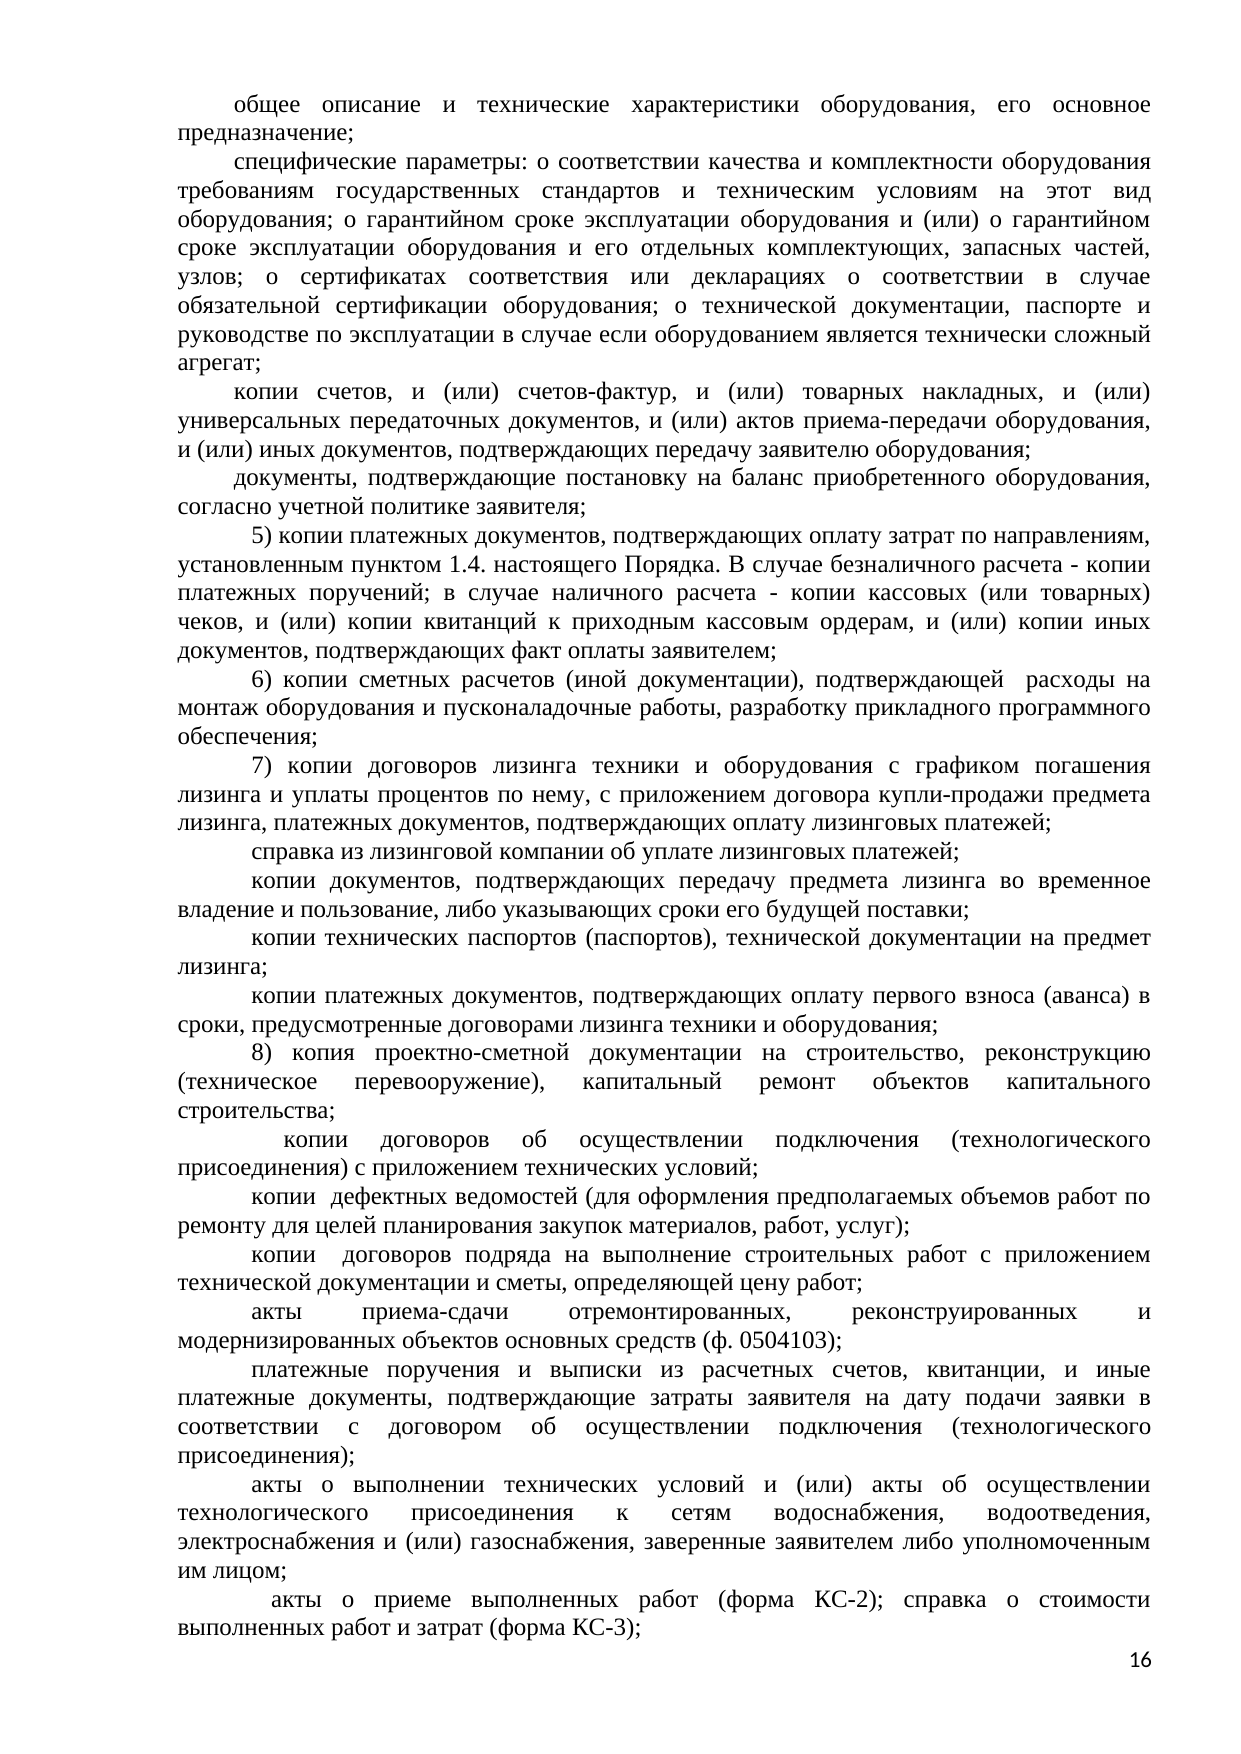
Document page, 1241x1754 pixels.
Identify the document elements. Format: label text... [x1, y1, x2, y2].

text копии дефектных ведомостей (для оформления предполагаемых объемов работ по ремонту для целей планирования закупок материалов, работ, услуг); [177, 1181, 1152, 1239]
text копии счетов, и (или) счетов-фактур, и (или) товарных накладных, и (или) универсальных передаточных документов, и (или) актов приема-передачи оборудования, и (или) иных документов, подтверждающих передачу заявителю оборудования; [177, 376, 1152, 462]
text общее описание и технические характеристики оборудования, его основное предназначение; [177, 89, 1152, 146]
text специфические параметры: о соответствии качества и комплектности оборудования требованиям государственных стандартов и техническим условиям на этот вид оборудования; о гарантийном сроке эксплуатации оборудования и (или) о гарантийном сроке эксплуатации оборудования и его отдельных комплектующих, запасных частей, узлов; о сертификатах соответствия или декларациях о соответствии в случае обязательной сертификации оборудования; о технической документации, паспорте и руководстве по эксплуатации в случае если оборудованием является технически сложный агрегат; [177, 146, 1152, 376]
text копии договоров подряда на выполнение строительных работ с приложением технической документации и сметы, определяющей цену работ; [177, 1239, 1152, 1296]
text акты о выполнении технических условий и (или) акты об осуществлении технологического присоединения к сетям водоснабжения, водоотведения, электроснабжения и (или) газоснабжения, заверенные заявителем либо уполномоченным им лицом; [177, 1469, 1152, 1584]
text 6) копии сметных расчетов (иной документации), подтверждающей расходы на монтаж оборудования и пусконаладочные работы, разработку прикладного программного обеспечения; [177, 664, 1152, 750]
text 8) копия проектно-сметной документации на строительство, реконструкцию (техническое перевооружение), капитальный ремонт объектов капитального строительства; [177, 1037, 1152, 1124]
text акты о приеме выполненных работ (форма КС-2); справка о стоимости выполненных работ и затрат (форма КС-3); [177, 1584, 1152, 1641]
text документы, подтверждающие постановку на баланс приобретенного оборудования, согласно учетной политике заявителя; [177, 462, 1152, 520]
text 5) копии платежных документов, подтверждающих оплату затрат по направлениям, установленным пунктом 1.4. настоящего Порядка. В случае безналичного расчета - копии платежных поручений; в случае наличного расчета - копии кассовых (или товарных) чеков, и (или) копии квитанций к приходным кассовым ордерам, и (или) копии иных документов, подтверждающих факт оплаты заявителем; [177, 520, 1152, 664]
text копии технических паспортов (паспортов), технической документации на предмет лизинга; [177, 922, 1152, 980]
text копии платежных документов, подтверждающих оплату первого взноса (аванса) в сроки, предусмотренные договорами лизинга техники и оборудования; [177, 980, 1152, 1037]
text акты приема-сдачи отремонтированных, реконструированных и модернизированных объектов основных средств (ф. 0504103); [177, 1296, 1152, 1354]
text справка из лизинговой компании об уплате лизинговых платежей; [177, 836, 1152, 865]
text копии документов, подтверждающих передачу предмета лизинга во временное владение и пользование, либо указывающих сроки его будущей поставки; [177, 865, 1152, 922]
text копии договоров об осуществлении подключения (технологического присоединения) с приложением технических условий; [177, 1124, 1152, 1181]
text 7) копии договоров лизинга техники и оборудования с графиком погашения лизинга и уплаты процентов по нему, с приложением договора купли-продажи предмета лизинга, платежных документов, подтверждающих оплату лизинговых платежей; [177, 750, 1152, 836]
text платежные поручения и выписки из расчетных счетов, квитанции, и иные платежные документы, подтверждающие затраты заявителя на дату подачи заявки в соответствии с договором об осуществлении подключения (технологического присоединения); [177, 1354, 1152, 1469]
